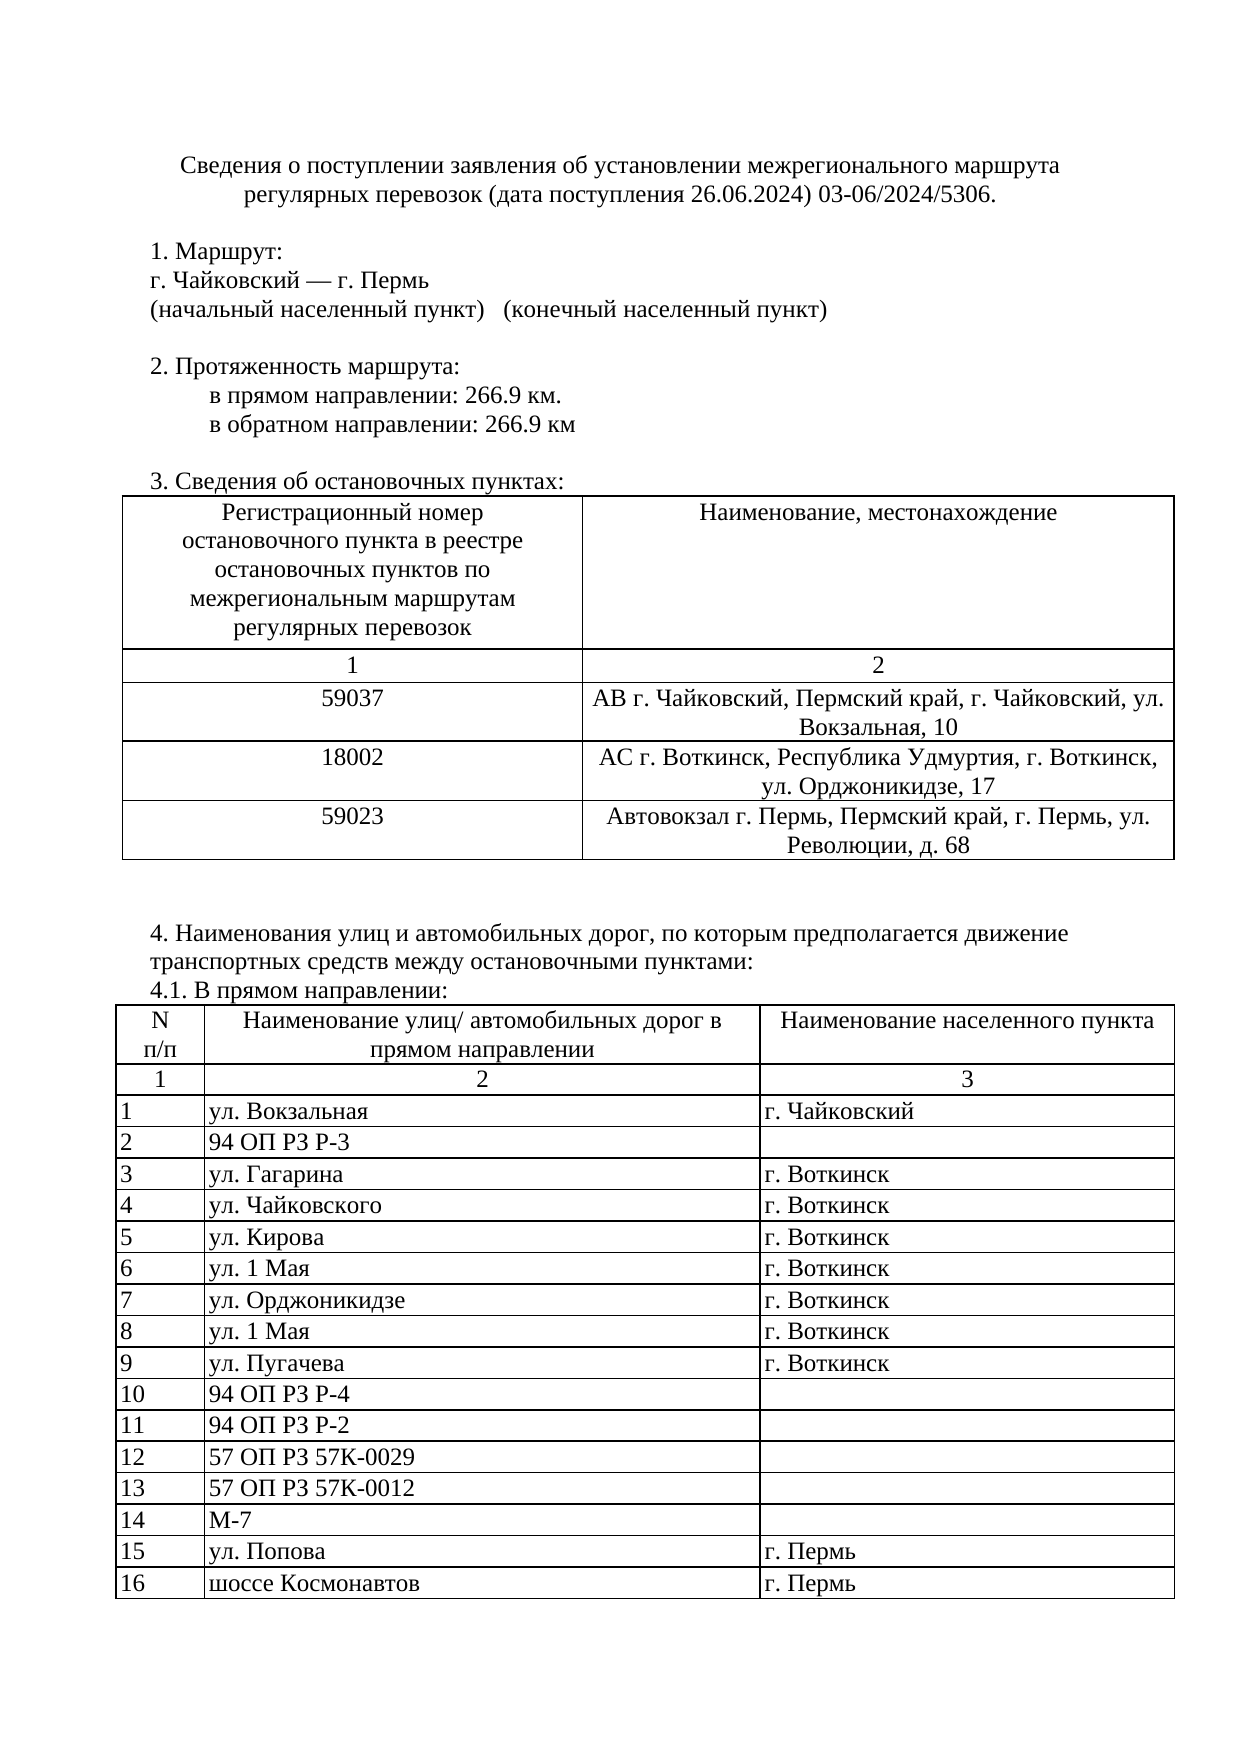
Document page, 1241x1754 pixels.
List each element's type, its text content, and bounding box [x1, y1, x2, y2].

table_cell 12 [117, 1442, 204, 1472]
table_header Наименование населенного пункта [761, 1006, 1174, 1063]
table_cell 6 [117, 1253, 204, 1283]
table_cell ул. Орджоникидзе [205, 1285, 759, 1314]
table_cell ул. 1 Мая [205, 1253, 759, 1283]
table_cell ул. Кирова [205, 1222, 759, 1252]
table_cell М-7 [205, 1505, 759, 1535]
table_cell Автовокзал г. Пермь, Пермский край, г. Пермь, ул. Революции, д. 68 [583, 801, 1173, 858]
text в прямом направлении: 266.9 км. [150, 380, 1090, 409]
table_cell шоссе Космонавтов [205, 1568, 759, 1598]
table_cell 59023 [123, 801, 582, 858]
text 1. Маршрут: [150, 236, 1090, 265]
text 4. Наименования улиц и автомобильных дорог, по которым предполагается движение транспортных средств между остановочными пунктами: [150, 918, 1090, 975]
table_cell [761, 1411, 1174, 1440]
table_cell АВ г. Чайковский, Пермский край, г. Чайковский, ул. Вокзальная, 10 [583, 683, 1173, 740]
table_cell г. Чайковский [761, 1096, 1174, 1126]
table_cell [761, 1505, 1174, 1535]
table_cell г. Воткинск [761, 1159, 1174, 1189]
table_cell 11 [117, 1411, 204, 1440]
table_cell г. Воткинск [761, 1253, 1174, 1283]
table_cell 18002 [123, 742, 582, 799]
table_cell г. Воткинск [761, 1190, 1174, 1220]
text 3. Сведения об остановочных пунктах: [150, 466, 1090, 495]
table_cell 2 [205, 1065, 759, 1094]
table_header Наименование улиц/ автомобильных дорог в прямом направлении [205, 1006, 759, 1063]
text в обратном направлении: 266.9 км [150, 409, 1090, 437]
table_cell 13 [117, 1473, 204, 1503]
table_cell 5 [117, 1222, 204, 1252]
table_cell [761, 1442, 1174, 1472]
table_cell 94 ОП РЗ Р-2 [205, 1411, 759, 1440]
table_cell ул. Пугачева [205, 1348, 759, 1377]
text Сведения о поступлении заявления об установлении межрегионального маршрута регулярных перевозок (дата поступления 26.06.2024) 03-06/2024/5306. [150, 150, 1090, 207]
table_cell 16 [117, 1568, 204, 1598]
table_cell 3 [761, 1065, 1174, 1094]
text (начальный населенный пункт) (конечный населенный пункт) [150, 294, 1090, 322]
table_header Наименование, местонахождение [583, 497, 1173, 648]
table_cell ул. 1 Мая [205, 1316, 759, 1346]
table_cell г. Воткинск [761, 1285, 1174, 1314]
table_cell 1 [117, 1065, 204, 1094]
table_cell 14 [117, 1505, 204, 1535]
table_cell [761, 1379, 1174, 1409]
table_cell г. Воткинск [761, 1316, 1174, 1346]
table_cell 15 [117, 1536, 204, 1566]
table_cell 57 ОП РЗ 57К-0012 [205, 1473, 759, 1503]
table_cell 1 [117, 1096, 204, 1126]
table_cell 9 [117, 1348, 204, 1377]
text г. Чайковский — г. Пермь [150, 265, 1090, 294]
table_cell ул. Вокзальная [205, 1096, 759, 1126]
text 4.1. В прямом направлении: [150, 975, 1090, 1004]
table_cell г. Воткинск [761, 1348, 1174, 1377]
table_cell ул. Чайковского [205, 1190, 759, 1220]
table_cell 59037 [123, 683, 582, 740]
table_cell г. Пермь [761, 1536, 1174, 1566]
table_header N п/п [117, 1006, 204, 1063]
table_cell [761, 1127, 1174, 1157]
table_cell г. Пермь [761, 1568, 1174, 1598]
table_cell 2 [583, 650, 1173, 681]
table_cell 3 [117, 1159, 204, 1189]
table_cell 1 [123, 650, 582, 681]
table_cell ул. Гагарина [205, 1159, 759, 1189]
table_cell ул. Попова [205, 1536, 759, 1566]
table_cell 4 [117, 1190, 204, 1220]
table_cell [761, 1473, 1174, 1503]
table_cell 94 ОП РЗ Р-3 [205, 1127, 759, 1157]
table_cell 2 [117, 1127, 204, 1157]
table_cell 8 [117, 1316, 204, 1346]
text 2. Протяженность маршрута: [150, 351, 1090, 380]
table_cell 7 [117, 1285, 204, 1314]
table_cell 10 [117, 1379, 204, 1409]
table_cell г. Воткинск [761, 1222, 1174, 1252]
table_cell АС г. Воткинск, Республика Удмуртия, г. Воткинск, ул. Орджоникидзе, 17 [583, 742, 1173, 799]
table_cell 57 ОП РЗ 57К-0029 [205, 1442, 759, 1472]
table_header Регистрационный номер остановочного пункта в реестре остановочных пунктов по межрегиональным маршрутам регулярных перевозок [123, 497, 582, 648]
table_cell 94 ОП РЗ Р-4 [205, 1379, 759, 1409]
